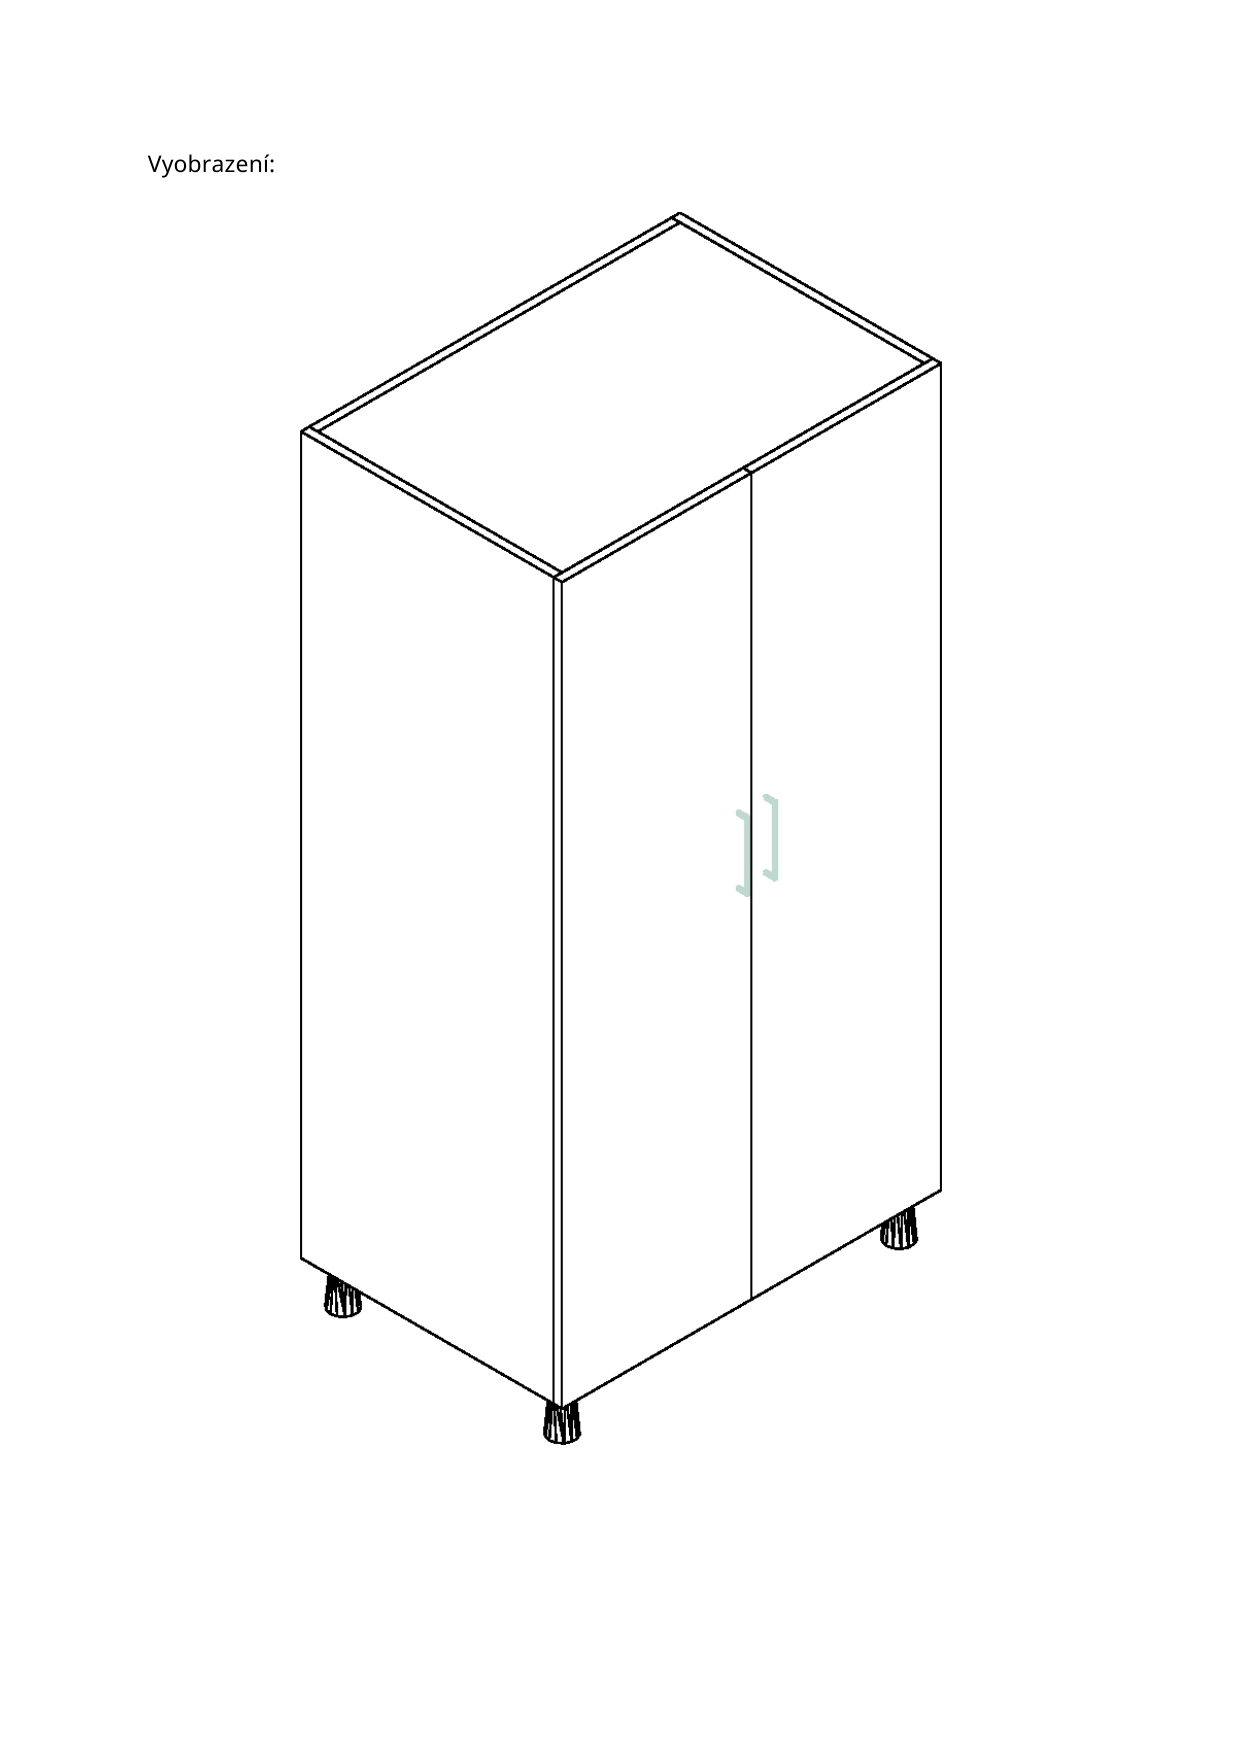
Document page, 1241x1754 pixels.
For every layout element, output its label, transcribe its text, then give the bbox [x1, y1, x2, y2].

text Vyobrazení: [148, 148, 1093, 179]
picture [298, 210, 942, 1446]
